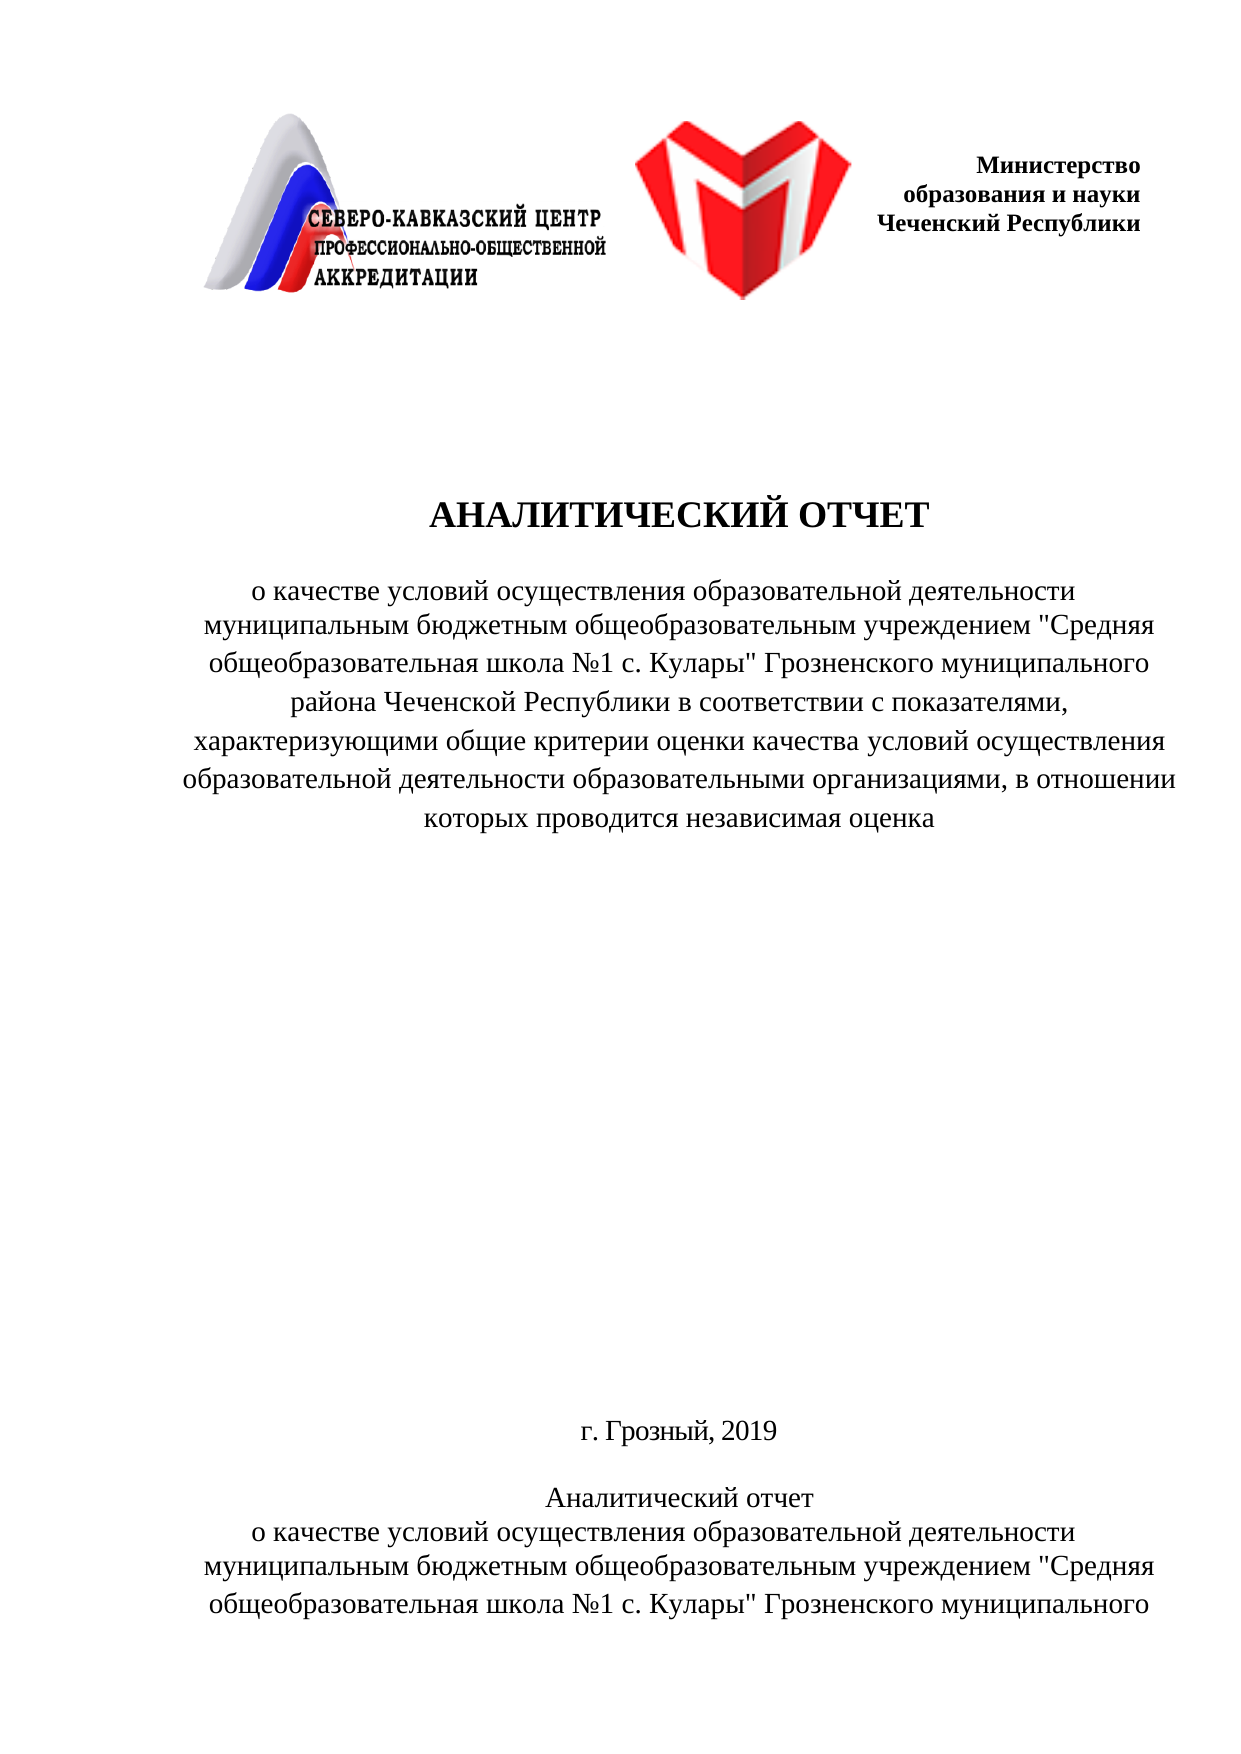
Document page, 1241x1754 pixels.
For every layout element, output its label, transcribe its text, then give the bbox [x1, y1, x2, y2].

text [177, 1548, 1181, 1620]
table_header [620, 101, 854, 319]
text о качестве условий осуществления образовательной деятельности [251, 573, 1181, 607]
table_header Министерство образования и науки Чеченский Республики [854, 101, 1152, 319]
text г. Грозный, 2019 [177, 1413, 1181, 1447]
table_header [166, 101, 620, 319]
text о качестве условий осуществления образовательной деятельности [251, 1514, 1181, 1548]
text АНАЛИТИЧЕСКИЙ ОТЧЕТ [177, 492, 1181, 535]
picture [635, 121, 852, 300]
text Аналитический отчет [177, 1481, 1181, 1514]
